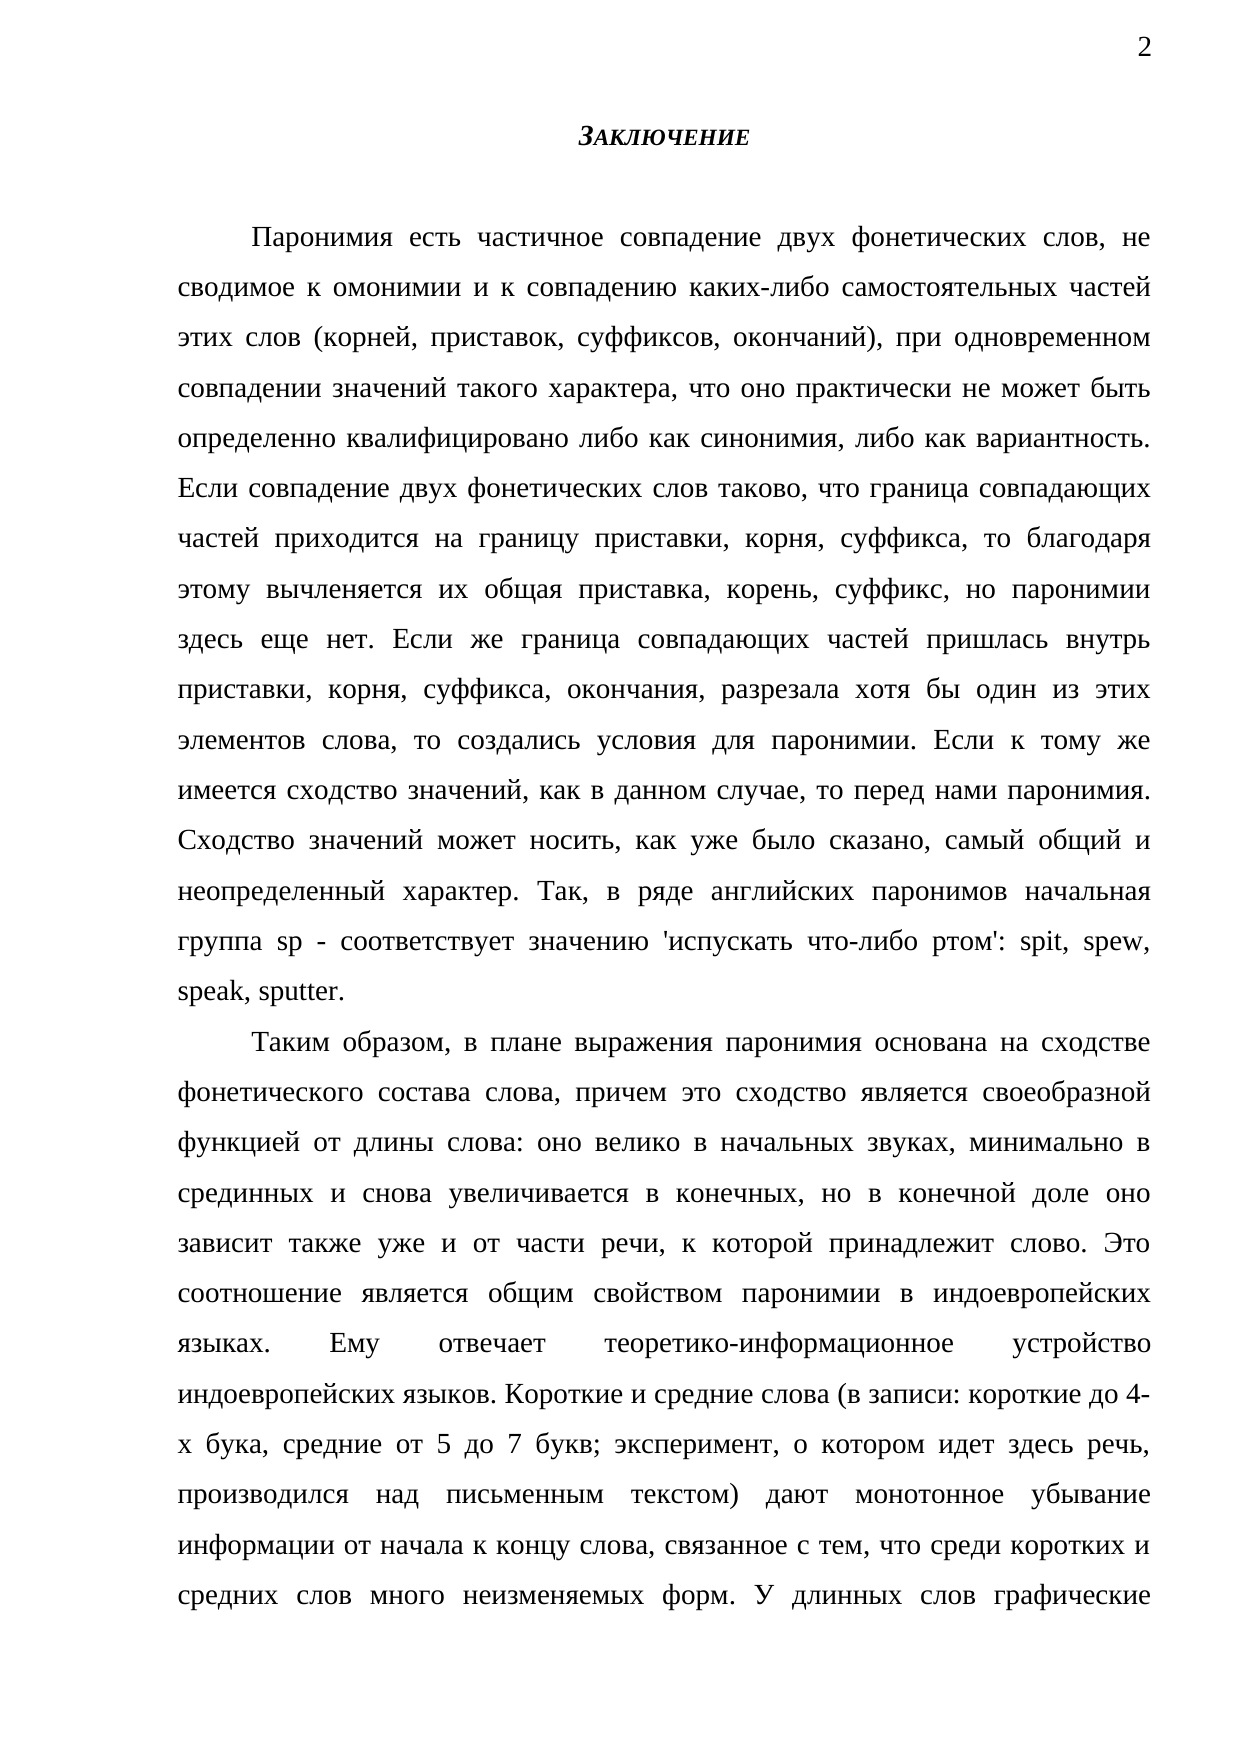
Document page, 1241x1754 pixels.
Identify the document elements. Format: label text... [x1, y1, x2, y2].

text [177, 1024, 1152, 1611]
text Паронимия есть частичное совпадение двух фонетических слов, не сводимое к омонимии и к совпадению каких-либо самостоятельных частей этих слов (корней, приставок, суффиксов, окончаний), при одновременном совпадении значений такого характера, что оно практически не может быть определенно квалифицировано либо как синонимия, либо как вариантность. Если совпадение двух фонетических слов таково, что граница совпадающих частей приходится на границу приставки, корня, суффикса, то благодаря этому вычленяется их общая приставка, корень, суффикс, но паронимии здесь еще нет. Если же граница совпадающих частей пришлась внутрь приставки, корня, суффикса, окончания, разрезала хотя бы один из этих элементов слова, то создались условия для паронимии. Если к тому же имеется сходство значений, как в данном случае, то перед нами паронимия. Сходство значений может носить, как уже было сказано, самый общий и неопределенный характер. Так, в ряде английских паронимов начальная группа sp - соответствует значению 'испускать что-либо ртом': spit, spew, speak, sputter. [177, 219, 1152, 1007]
subtitle Заключение [177, 118, 1152, 152]
